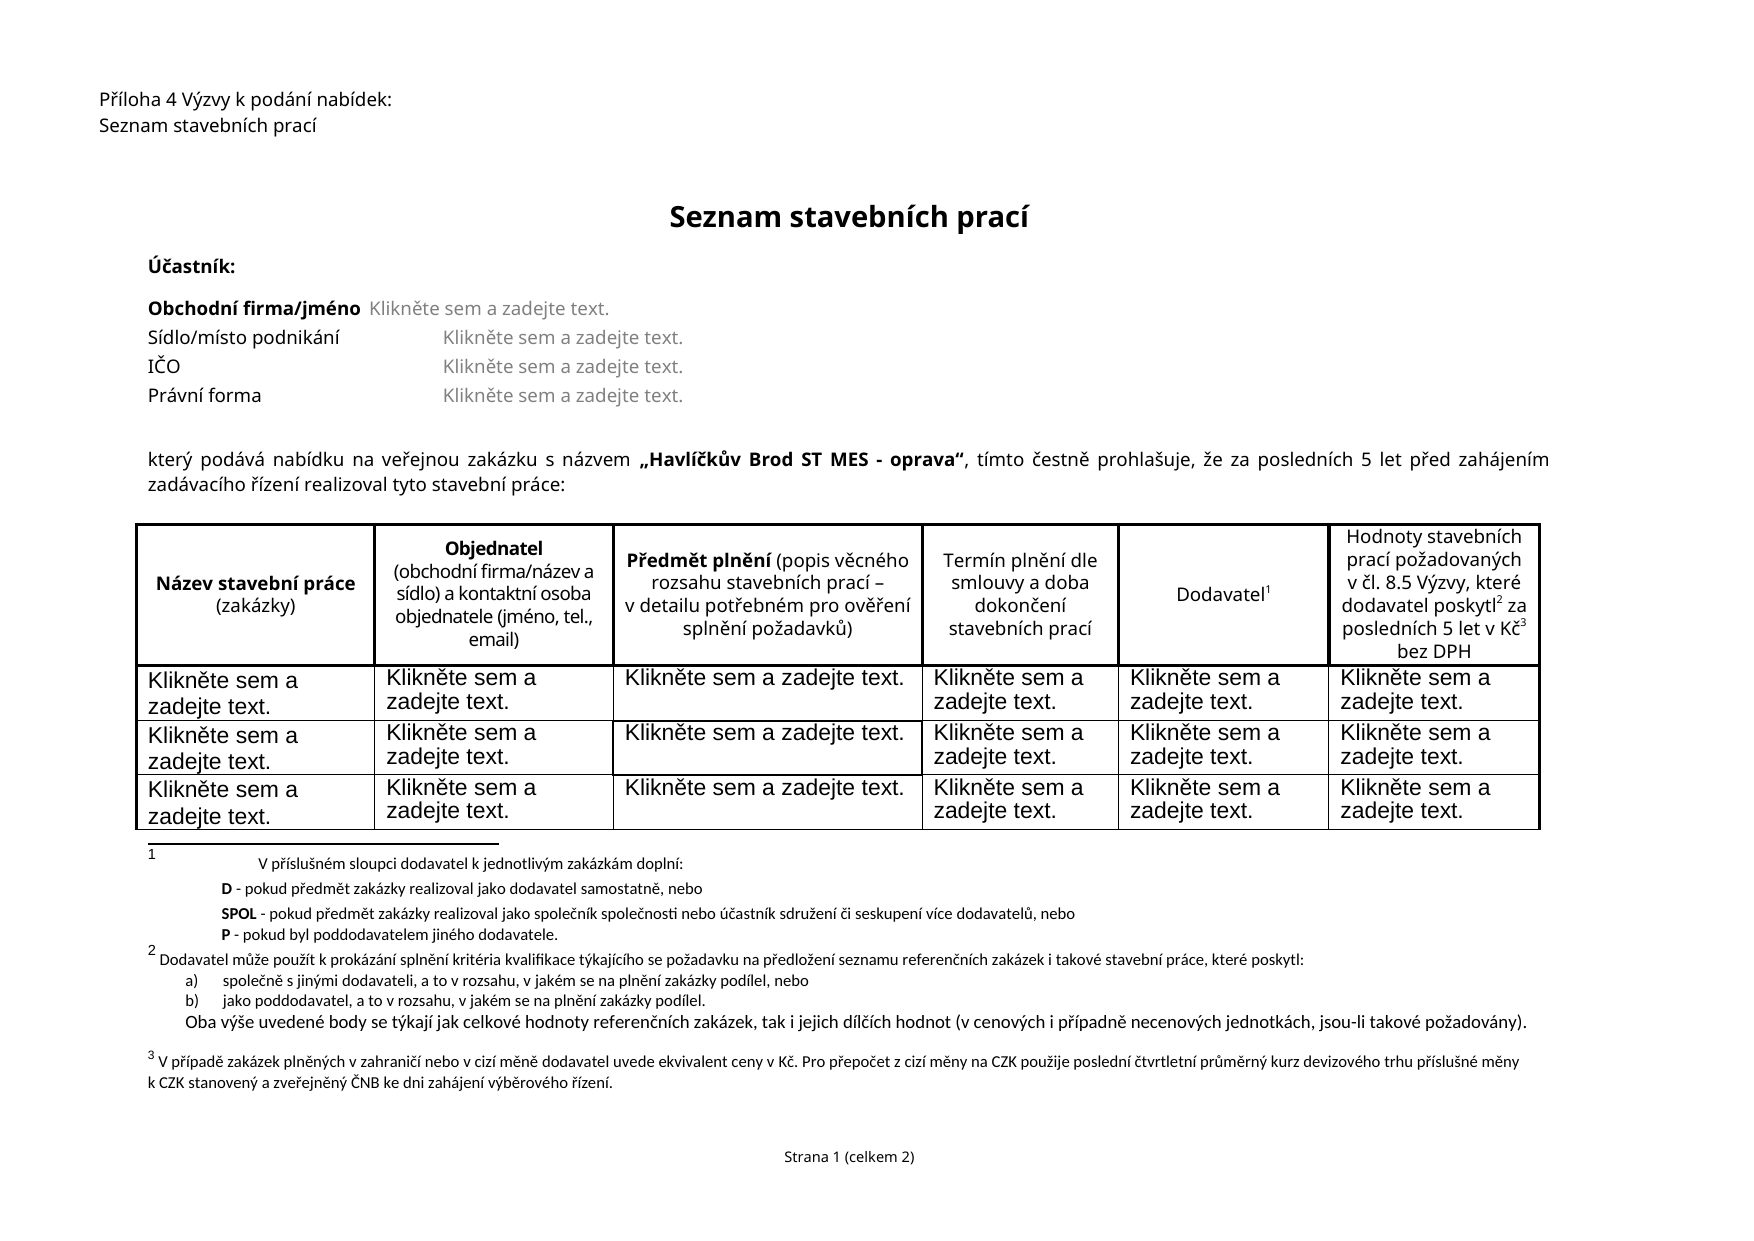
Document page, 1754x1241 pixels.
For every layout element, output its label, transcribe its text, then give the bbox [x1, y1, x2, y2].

table_header Dodavatel [1120, 526, 1327, 664]
text který podává nabídku na veřejnou zakázku s názvem „Havlíčkův Brod ST MES - oprava“, tímto čestně prohlašuje, že za posledních 5 let před zahájením zadávacího řízení realizoval tyto stavební práce: [148, 446, 1551, 497]
table_header Objednatel (obchodní firma/název a sídlo) a kontaktní osoba objednatele (jméno, tel., email) [376, 526, 612, 664]
text IČO [148, 350, 1551, 379]
text Účastník: [148, 249, 1551, 279]
table_header Název stavební práce (zakázky) [138, 526, 373, 664]
table_header Předmět plnění (popis věcného rozsahu stavebních prací – v detailu potřebném pro ověření splnění požadavků) [615, 526, 921, 664]
table_header Hodnoty stavebních prací požadovaných v čl. 8.5 Výzvy, které dodavatel poskytl za posledních 5 let v Kč bez DPH [1331, 526, 1538, 664]
text Právní forma [148, 379, 1551, 408]
table_header Termín plnění dle smlouvy a doba dokončení stavebních prací [924, 526, 1117, 664]
title Seznam stavebních prací [148, 196, 1551, 236]
text Sídlo/místo podnikání [148, 321, 1551, 350]
text Obchodní firma/jméno [148, 292, 1551, 321]
